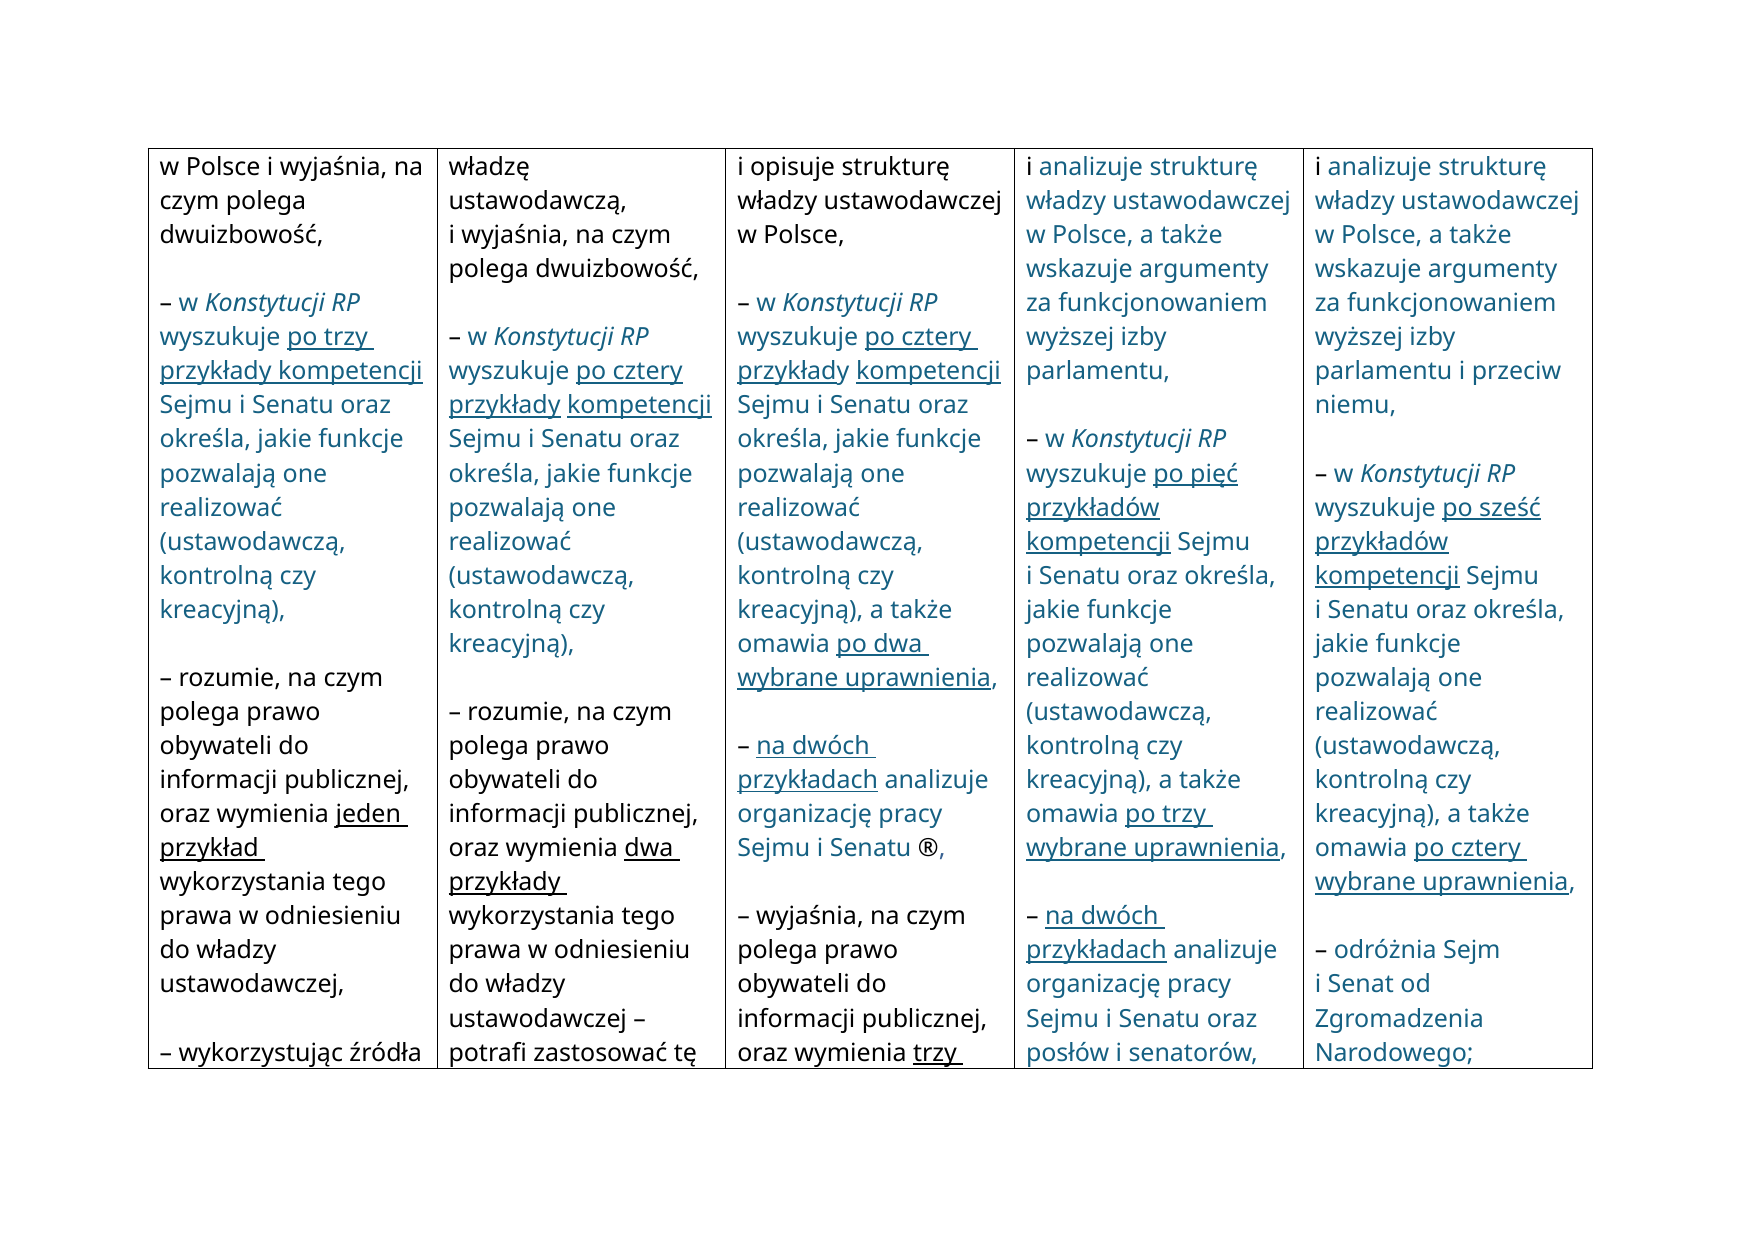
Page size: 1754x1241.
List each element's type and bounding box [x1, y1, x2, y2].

table_cell [1304, 149, 1592, 1068]
table_cell [438, 149, 725, 1068]
table_cell [149, 149, 437, 1068]
table_cell [726, 149, 1014, 1068]
table_cell [1015, 149, 1303, 1068]
